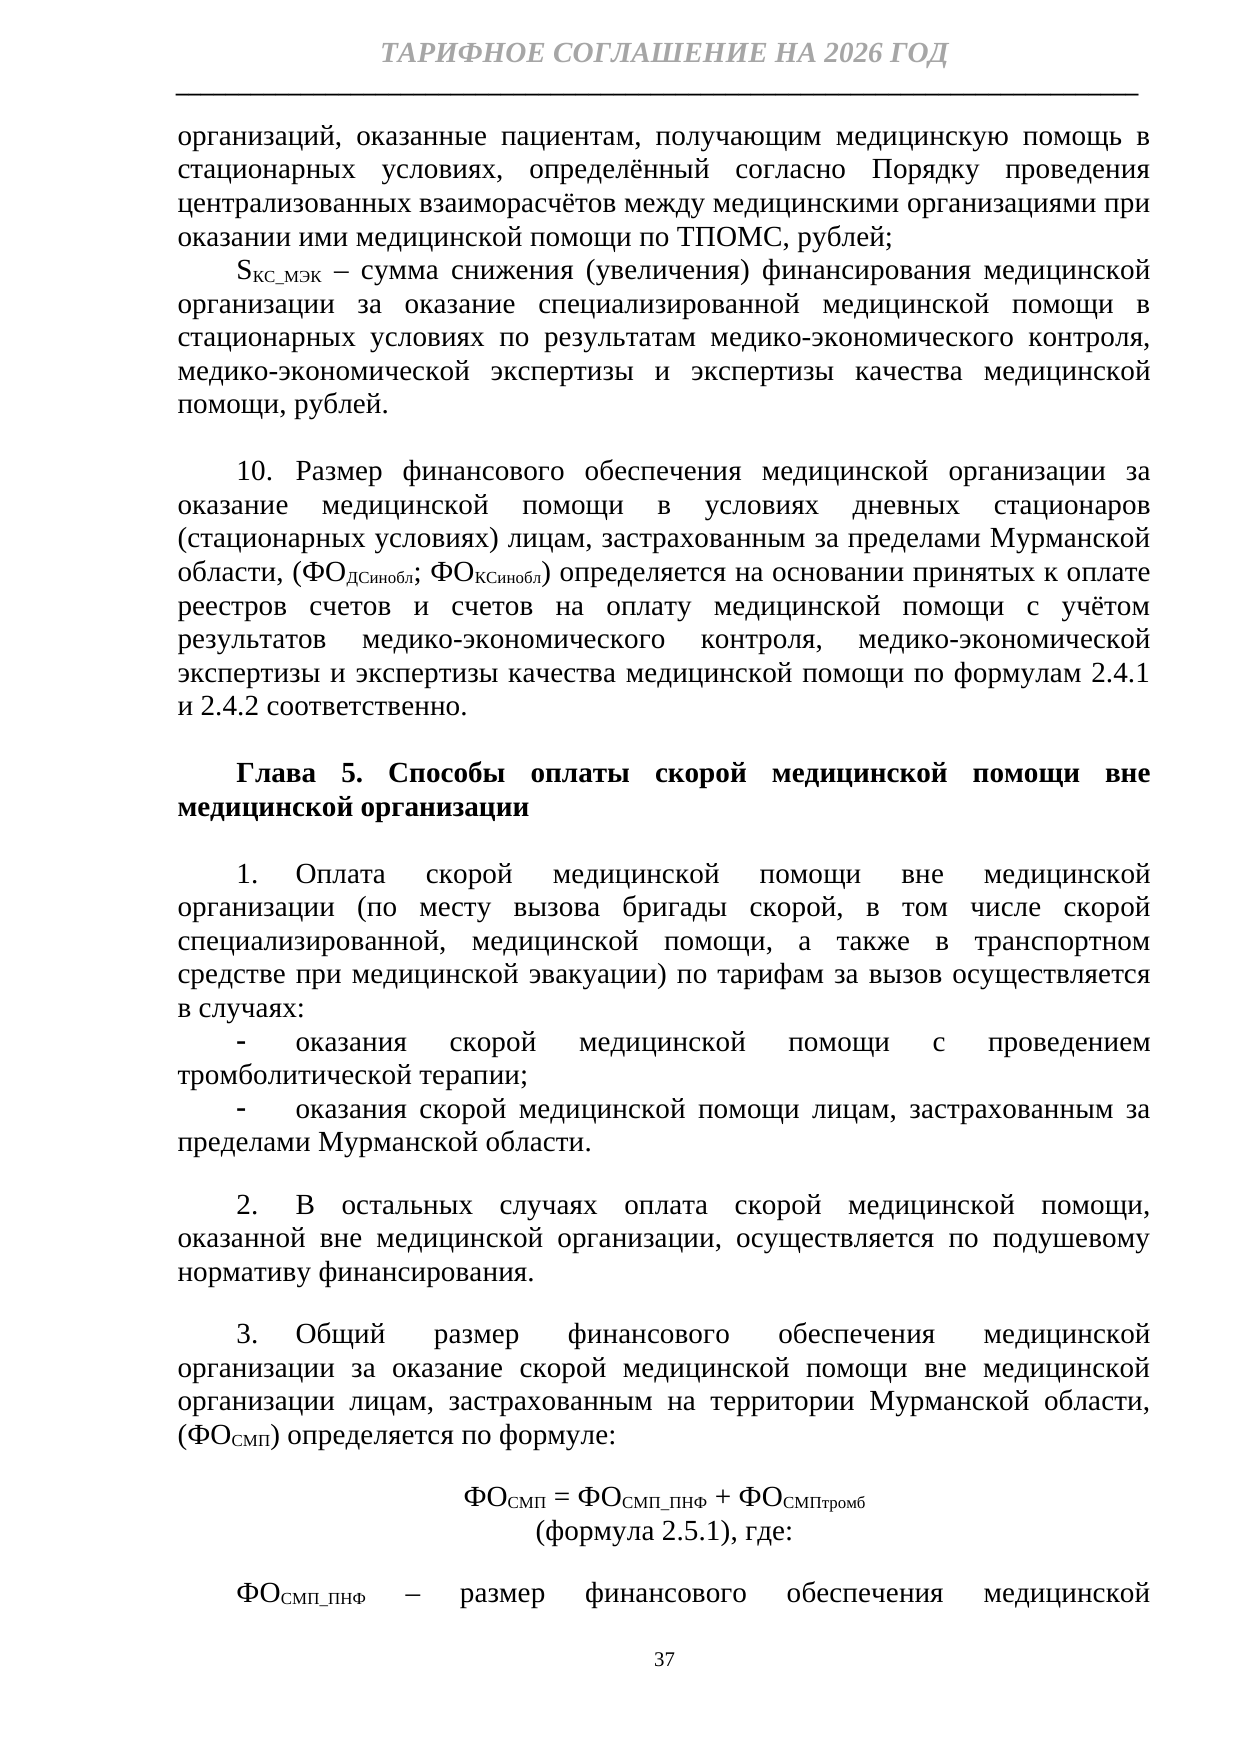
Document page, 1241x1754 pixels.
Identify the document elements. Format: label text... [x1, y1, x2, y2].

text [177, 118, 1152, 252]
text SКС_МЭК – сумма снижения (увеличения) финансирования медицинской организации за оказание специализированной медицинской помощи в стационарных условиях по результатам медико-экономического контроля, медико-экономической экспертизы и экспертизы качества медицинской помощи, рублей. [177, 252, 1152, 420]
list В остальных случаях оплата скорой медицинской помощи, оказанной вне медицинской организации, осуществляется по подушевому нормативу финансирования. [177, 1187, 1152, 1287]
text (формула 2.5.1), где: [177, 1513, 1152, 1546]
list Размер финансового обеспечения медицинской организации за оказание медицинской помощи в условиях дневных стационаров (стационарных условиях) лицам, застрахованным за пределами Мурманской области, (ФОДСинобл; ФОКСинобл) определяется на основании принятых к оплате реестров счетов и счетов на оплату медицинской помощи с учётом результатов медико-экономического контроля, медико-экономической экспертизы и экспертизы качества медицинской помощи по формулам 2.4.1 и 2.4.2 соответственно. [177, 453, 1152, 722]
list оказания скорой медицинской помощи с проведением тромболитической терапии; [177, 1024, 1152, 1091]
text ФОСМП = ФОСМП_ПНФ + ФОСМПтромб [177, 1479, 1152, 1513]
list оказания скорой медицинской помощи лицам, застрахованным за пределами Мурманской области. [177, 1091, 1152, 1158]
text Глава 5. Способы оплаты скорой медицинской помощи вне медицинской организации [177, 755, 1152, 822]
list Оплата скорой медицинской помощи вне медицинской организации (по месту вызова бригады скорой, в том числе скорой специализированной, медицинской помощи, а также в транспортном средстве при медицинской эвакуации) по тарифам за вызов осуществляется в случаях: [177, 856, 1152, 1024]
list Общий размер финансового обеспечения медицинской организации за оказание скорой медицинской помощи вне медицинской организации лицам, застрахованным на территории Мурманской области, (ФОСМП) определяется по формуле: [177, 1316, 1152, 1450]
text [177, 1575, 1152, 1608]
